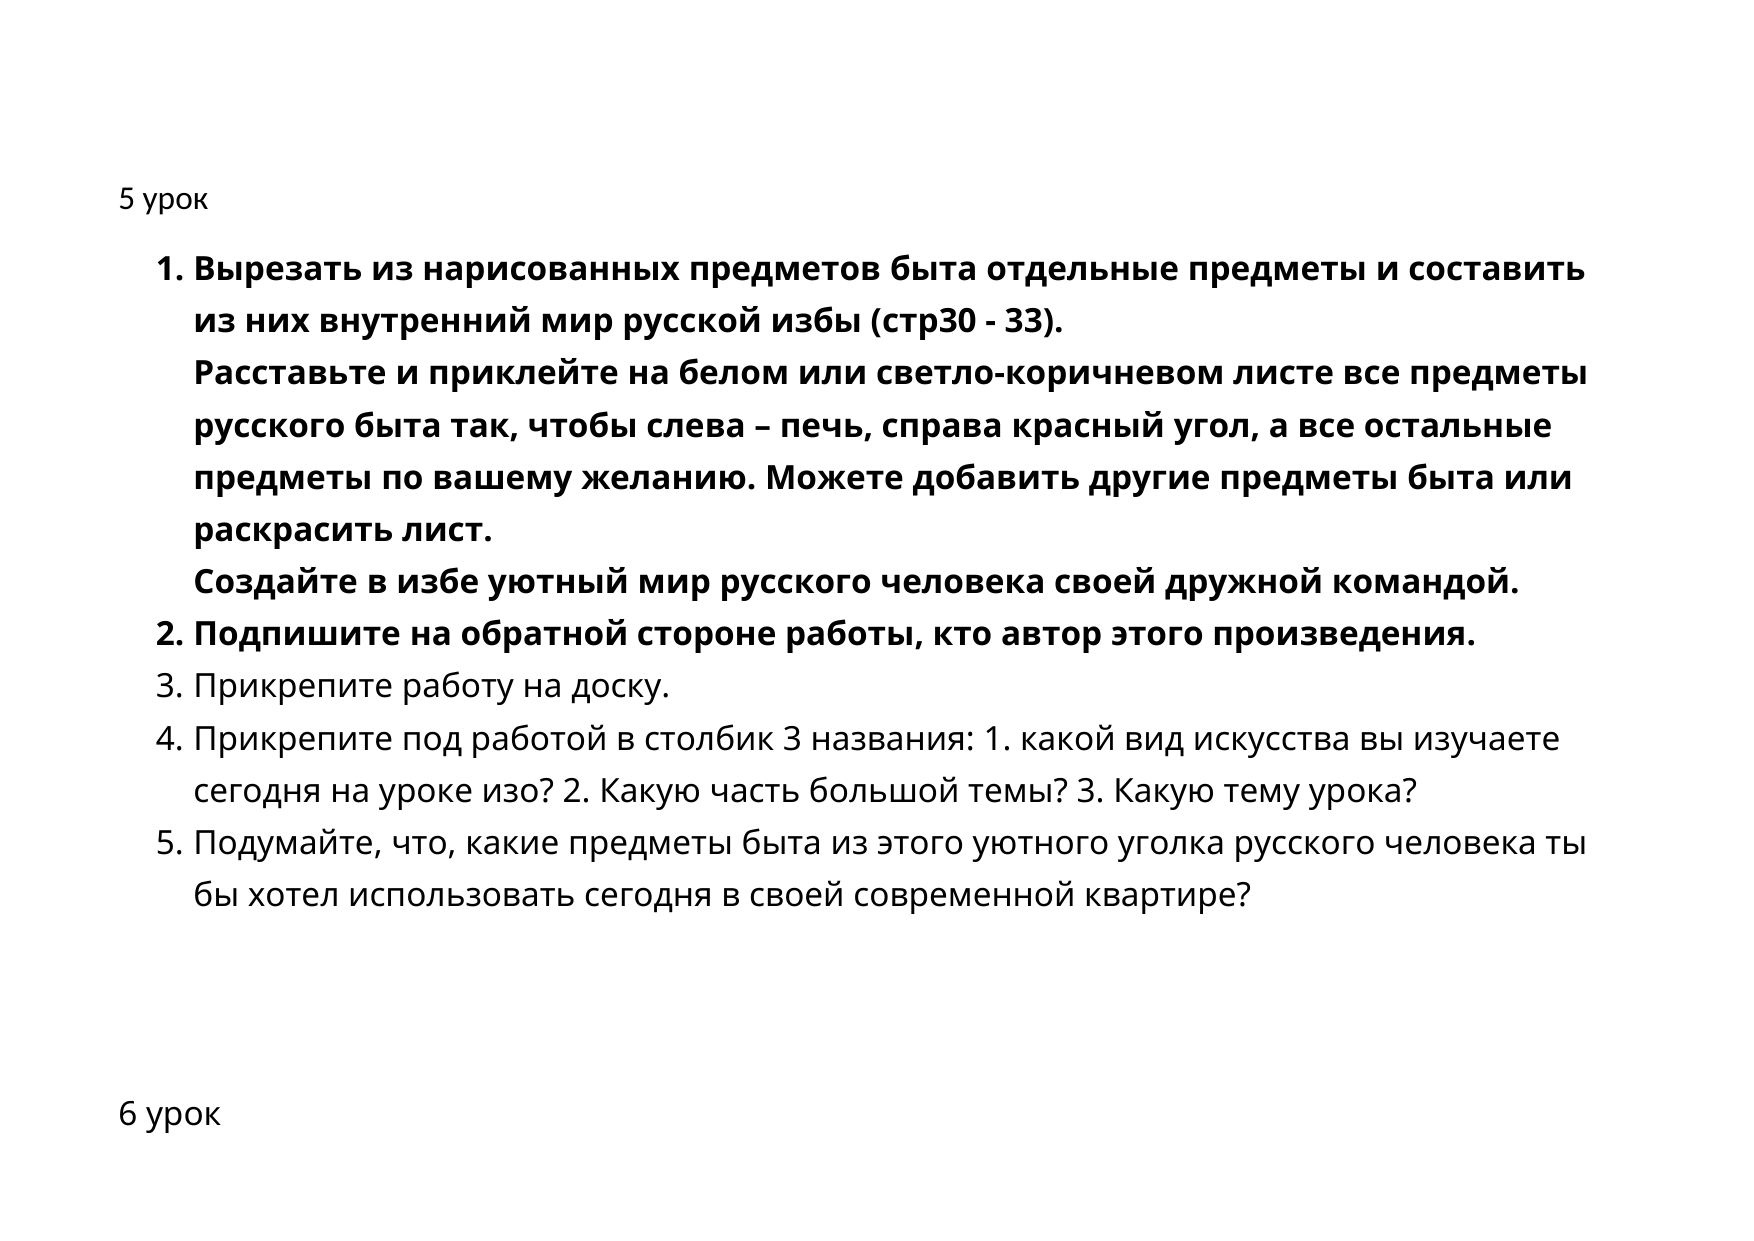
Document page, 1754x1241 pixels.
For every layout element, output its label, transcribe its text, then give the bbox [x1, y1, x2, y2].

text 6 урок [118, 1090, 1636, 1136]
list Прикрепите под работой в столбик 3 названия: 1. какой вид искусства вы изучаете сегодня на уроке изо? 2. Какую часть большой темы? 3. Какую тему урока? [156, 714, 1636, 812]
list Прикрепите работу на доску. [156, 662, 1636, 708]
list Подумайте, что, какие предметы быта из этого уютного уголка русского человека ты бы хотел использовать сегодня в своей современной квартире? [156, 819, 1636, 916]
list Расставьте и приклейте на белом или светло-коричневом листе все предметы русского быта так, чтобы слева – печь, справа красный угол, а все остальные предметы по вашему желанию. Можете добавить другие предметы быта или раскрасить лист. [193, 349, 1636, 551]
list Подпишите на обратной стороне работы, кто автор этого произведения. [156, 610, 1636, 656]
text 5 урок [118, 177, 1636, 218]
list Создайте в избе уютный мир русского человека своей дружной командой. [193, 558, 1636, 603]
list Вырезать из нарисованных предметов быта отдельные предметы и составить из них внутренний мир русской избы (стр30 - 33). [156, 245, 1636, 342]
